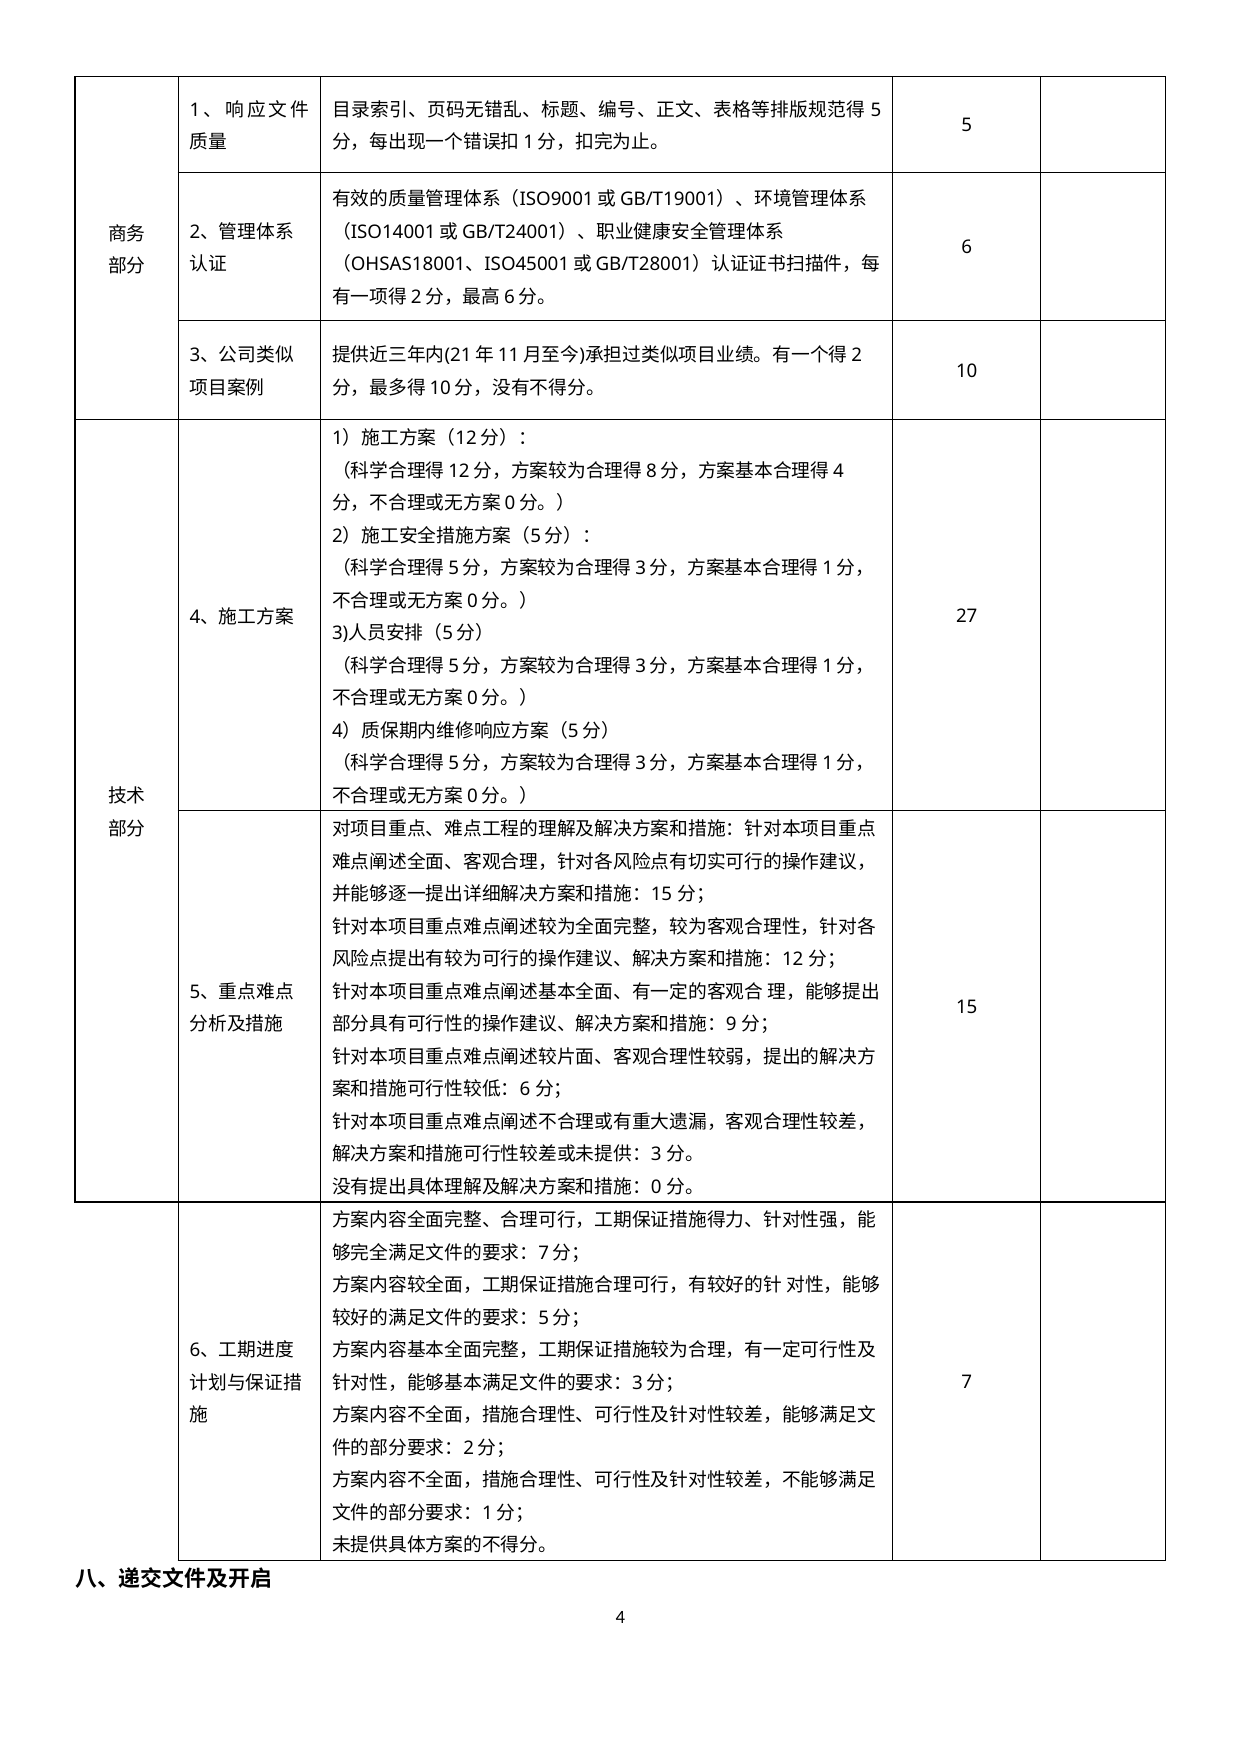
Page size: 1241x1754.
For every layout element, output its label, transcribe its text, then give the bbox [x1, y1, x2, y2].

table_cell 15 [893, 811, 1040, 1201]
table_cell 2、管理体系认证 [179, 173, 320, 320]
table_cell 方案内容全面完整、合理可行，工期保证措施得力、针对性强，能够完全满足文件的要求：7分； 方案内容较全面，工期保证措施合理可行，有较好的针 对性，能够较好的满足文件的要求：5分； 方案内容基本全面完整，工期保证措施较为合理，有一定可行性及针对性，能够基本满足文件的要求：3分； 方案内容不全面，措施合理性、可行性及针对性较差，能够满足文件的部分要求：2分； 方案内容不全面，措施合理性、可行性及针对性较差，不能够满足文件的部分要求：1分； 未提供具体方案的不得分。 [321, 1203, 892, 1560]
table_cell 5、重点难点分析及措施 [179, 811, 320, 1201]
table_cell 1）施工方案（12分）： （科学合理得12分，方案较为合理得8分，方案基本合理得4分，不合理或无方案0分。） 2）施工安全措施方案（5分）： （科学合理得5分，方案较为合理得3分，方案基本合理得1分，不合理或无方案0分。） 3)人员安排（5分） （科学合理得5分，方案较为合理得3分，方案基本合理得1分，不合理或无方案0分。） 4）质保期内维修响应方案（5分） （科学合理得5分，方案较为合理得3分，方案基本合理得1分，不合理或无方案0分。） [321, 420, 892, 810]
table_cell 7 [893, 1203, 1040, 1560]
table_cell 1、响应文件质量 [179, 77, 320, 172]
table_cell [1041, 77, 1165, 172]
table_cell [1041, 321, 1165, 419]
table_cell 有效的质量管理体系（ISO9001或GB/T19001）、环境管理体系（ISO14001或GB/T24001）、职业健康安全管理体系（OHSAS18001、ISO45001或GB/T28001）认证证书扫描件，每有一项得2分，最高6分。 [321, 173, 892, 320]
table_cell 对项目重点、难点工程的理解及解决方案和措施：针对本项目重点难点阐述全面、客观合理，针对各风险点有切实可行的操作建议，并能够逐一提出详细解决方案和措施：15 分； 针对本项目重点难点阐述较为全面完整，较为客观合理性，针对各风险点提出有较为可行的操作建议、解决方案和措施：12 分； 针对本项目重点难点阐述基本全面、有一定的客观合 理，能够提出部分具有可行性的操作建议、解决方案和措施：9 分； 针对本项目重点难点阐述较片面、客观合理性较弱，提出的解决方案和措施可行性较低：6 分； 针对本项目重点难点阐述不合理或有重大遗漏，客观合理性较差，解决方案和措施可行性较差或未提供：3 分。 没有提出具体理解及解决方案和措施：0 分。 [321, 811, 892, 1201]
text 八、递交文件及开启 [75, 1561, 1165, 1593]
table_cell 10 [893, 321, 1040, 419]
table_cell 商务 部分 [76, 77, 178, 419]
table_cell [1041, 1203, 1165, 1560]
table_cell 3、公司类似项目案例 [179, 321, 320, 419]
table_cell 目录索引、页码无错乱、标题、编号、正文、表格等排版规范得5分，每出现一个错误扣1分，扣完为止。 [321, 77, 892, 172]
table_cell 6 [893, 173, 1040, 320]
table_cell [1041, 811, 1165, 1201]
table_cell [1041, 420, 1165, 810]
table_cell 6、工期进度计划与保证措施 [179, 1203, 320, 1560]
table_cell 27 [893, 420, 1040, 810]
table_cell 5 [893, 77, 1040, 172]
table_cell [1041, 173, 1165, 320]
table_cell 提供近三年内(21年11月至今)承担过类似项目业绩。有一个得2分，最多得10分，没有不得分。 [321, 321, 892, 419]
table_cell 4、施工方案 [179, 420, 320, 810]
table_cell 技术 部分 [76, 420, 178, 1201]
